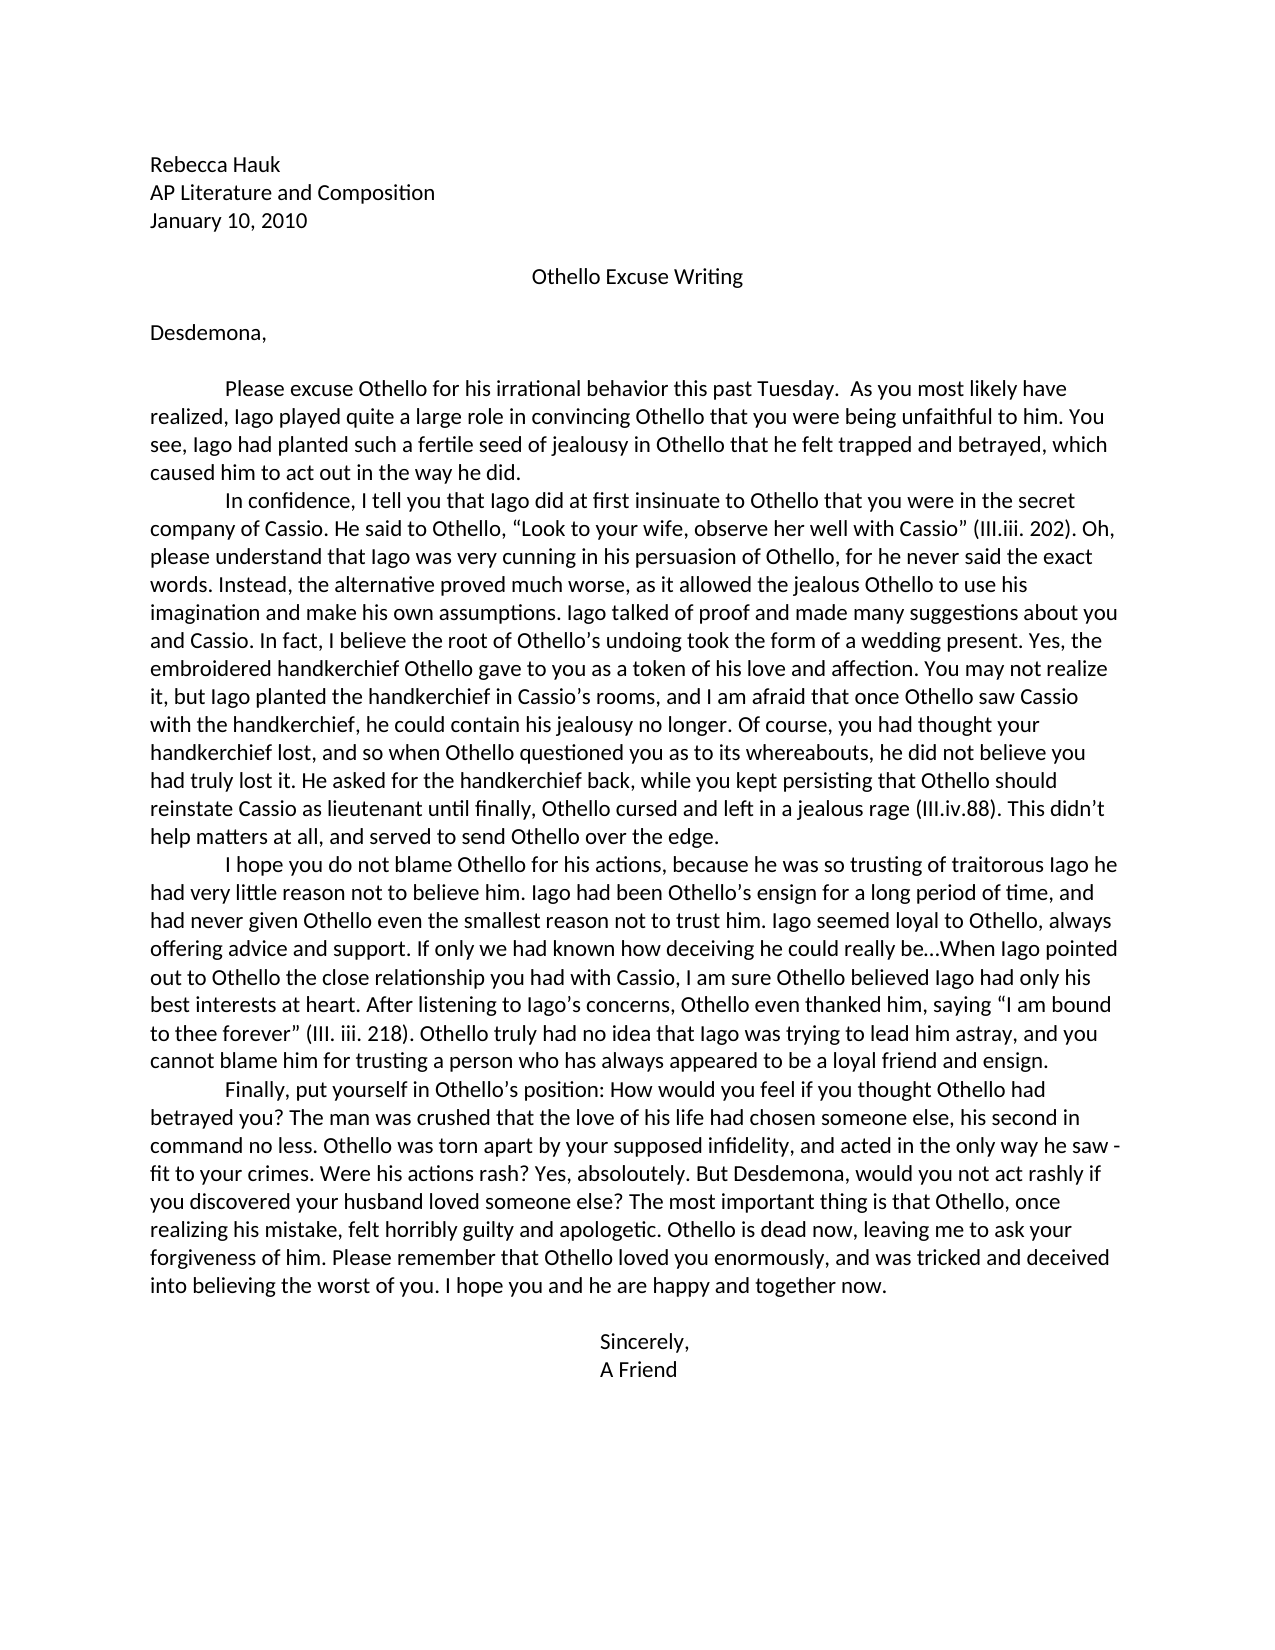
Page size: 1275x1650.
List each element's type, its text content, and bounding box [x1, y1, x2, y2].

text I hope you do not blame Othello for his actions, because he was so trusting of traitorous Iago he had very little reason not to believe him. Iago had been Othello’s ensign for a long period of time, and had never given Othello even the smallest reason not to trust him. Iago seemed loyal to Othello, always offering advice and support. If only we had known how deceiving he could really be…When Iago pointed out to Othello the close relationship you had with Cassio, I am sure Othello believed Iago had only his best interests at heart. After listening to Iago’s concerns, Othello even thanked him, saying “I am bound to thee forever” (III. iii. 218). Othello truly had no idea that Iago was trying to lead him astray, and you cannot blame him for trusting a person who has always appeared to be a loyal friend and ensign. [150, 851, 1125, 1075]
text A Friend [150, 1355, 1125, 1383]
text Sincerely, [150, 1327, 1125, 1355]
text Desdemona, [150, 318, 1125, 346]
text In confidence, I tell you that Iago did at first insinuate to Othello that you were in the secret company of Cassio. He said to Othello, “Look to your wife, observe her well with Cassio” (III.iii. 202). Oh, please understand that Iago was very cunning in his persuasion of Othello, for he never said the exact words. Instead, the alternative proved much worse, as it allowed the jealous Othello to use his imagination and make his own assumptions. Iago talked of proof and made many suggestions about you and Cassio. In fact, I believe the root of Othello’s undoing took the form of a wedding present. Yes, the embroidered handkerchief Othello gave to you as a token of his love and affection. You may not realize it, but Iago planted the handkerchief in Cassio’s rooms, and I am afraid that once Othello saw Cassio with the handkerchief, he could contain his jealousy no longer. Of course, you had thought your handkerchief lost, and so when Othello questioned you as to its whereabouts, he did not believe you had truly lost it. He asked for the handkerchief back, while you kept persisting that Othello should reinstate Cassio as lieutenant until finally, Othello cursed and left in a jealous rage (III.iv.88). This didn’t help matters at all, and served to send Othello over the edge. [150, 486, 1125, 851]
text Othello Excuse Writing [150, 262, 1125, 290]
text January 10, 2010 [150, 206, 1125, 234]
text Rebecca Hauk [150, 150, 1125, 178]
text Finally, put yourself in Othello’s position: How would you feel if you thought Othello had betrayed you? The man was crushed that the love of his life had chosen someone else, his second in command no less. Othello was torn apart by your supposed infidelity, and acted in the only way he saw -fit to your crimes. Were his actions rash? Yes, absoloutely. But Desdemona, would you not act rashly if you discovered your husband loved someone else? The most important thing is that Othello, once realizing his mistake, felt horribly guilty and apologetic. Othello is dead now, leaving me to ask your forgiveness of him. Please remember that Othello loved you enormously, and was tricked and deceived into believing the worst of you. I hope you and he are happy and together now. [150, 1075, 1125, 1299]
text Please excuse Othello for his irrational behavior this past Tuesday. As you most likely have realized, Iago played quite a large role in convincing Othello that you were being unfaithful to him. You see, Iago had planted such a fertile seed of jealousy in Othello that he felt trapped and betrayed, which caused him to act out in the way he did. [150, 374, 1125, 486]
text AP Literature and Composition [150, 178, 1125, 206]
